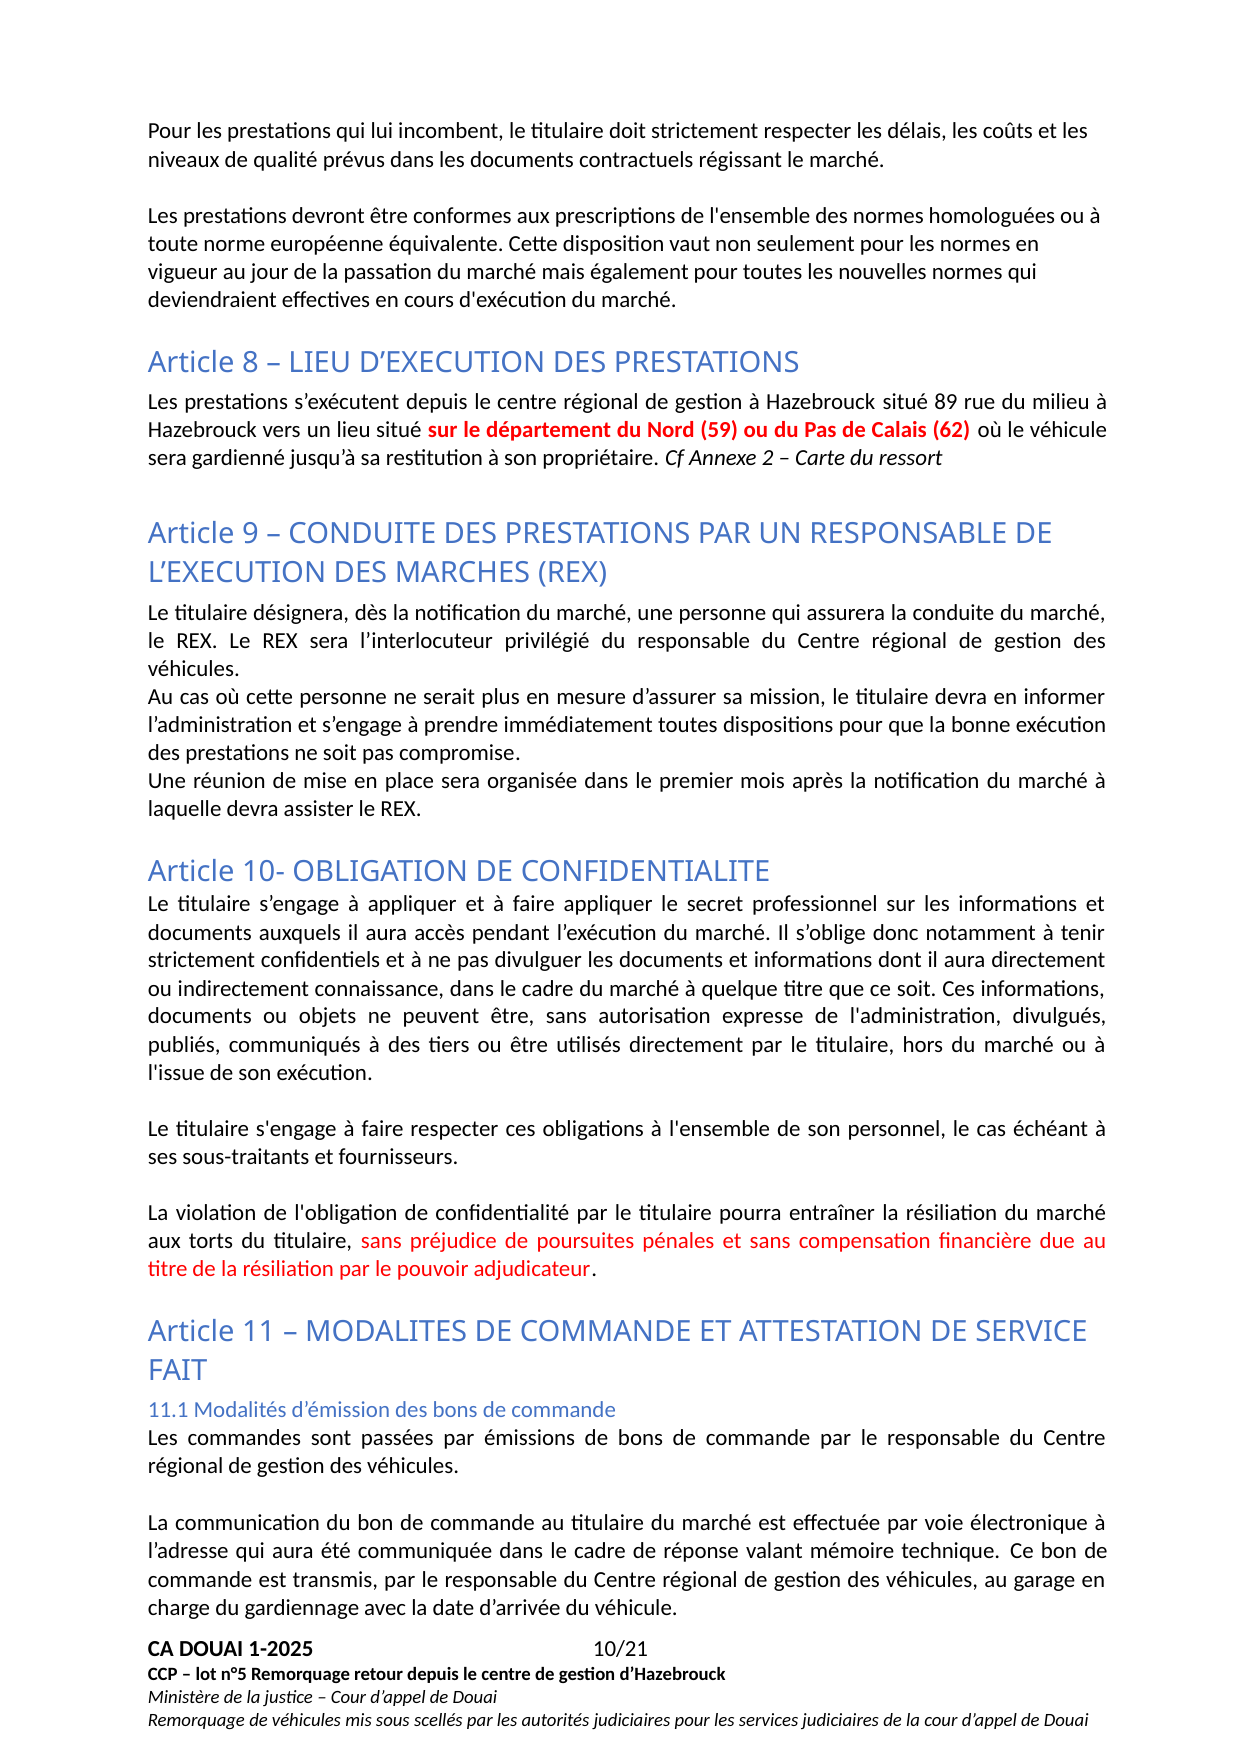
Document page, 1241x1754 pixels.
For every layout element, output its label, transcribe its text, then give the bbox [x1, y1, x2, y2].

subtitle 11.1 Modalités d’émission des bons de commande [148, 1396, 1107, 1423]
text Une réunion de mise en place sera organisée dans le premier mois après la notification du marché à laquelle devra assister le REX. [148, 766, 1107, 822]
subtitle Article 10- OBLIGATION DE CONFIDENTIALITE [148, 850, 1107, 889]
text La violation de l'obligation de confidentialité par le titulaire pourra entraîner la résiliation du marché aux torts du titulaire, sans préjudice de poursuites pénales et sans compensation financière due au titre de la résiliation par le pouvoir adjudicateur. [148, 1198, 1107, 1282]
text Le titulaire s’engage à appliquer et à faire appliquer le secret professionnel sur les informations et documents auxquels il aura accès pendant l’exécution du marché. Il s’oblige donc notamment à tenir strictement confidentiels et à ne pas divulguer les documents et informations dont il aura directement ou indirectement connaissance, dans le cadre du marché à quelque titre que ce soit. Ces informations, documents ou objets ne peuvent être, sans autorisation expresse de l'administration, divulgués, publiés, communiqués à des tiers ou être utilisés directement par le titulaire, hors du marché ou à l'issue de son exécution. [148, 889, 1107, 1086]
subtitle Article 11 – MODALITES DE COMMANDE ET ATTESTATION DE SERVICE FAIT [148, 1310, 1107, 1389]
subtitle Article 8 – LIEU D’EXECUTION DES PRESTATIONS [148, 341, 1107, 381]
text Le titulaire s'engage à faire respecter ces obligations à l'ensemble de son personnel, le cas échéant à ses sous-traitants et fournisseurs. [148, 1114, 1107, 1170]
text Le titulaire désignera, dès la notification du marché, une personne qui assurera la conduite du marché, le REX. Le REX sera l’interlocuteur privilégié du responsable du Centre régional de gestion des véhicules. [148, 598, 1107, 682]
text Pour les prestations qui lui incombent, le titulaire doit strictement respecter les délais, les coûts et les niveaux de qualité prévus dans les documents contractuels régissant le marché. [148, 117, 1107, 173]
text Les prestations s’exécutent depuis le centre régional de gestion à Hazebrouck situé 89 rue du milieu à Hazebrouck vers un lieu situé sur le département du Nord (59) ou du Pas de Calais (62) où le véhicule sera gardienné jusqu’à sa restitution à son propriétaire. Cf Annexe 2 – Carte du ressort [148, 387, 1107, 471]
text Les prestations devront être conformes aux prescriptions de l'ensemble des normes homologuées ou à toute norme européenne équivalente. Cette disposition vaut non seulement pour les normes en vigueur au jour de la passation du marché mais également pour toutes les nouvelles normes qui deviendraient effectives en cours d'exécution du marché. [148, 201, 1107, 313]
text La communication du bon de commande au titulaire du marché est effectuée par voie électronique à l’adresse qui aura été communiquée dans le cadre de réponse valant mémoire technique. Ce bon de commande est transmis, par le responsable du Centre régional de gestion des véhicules, au garage en charge du gardiennage avec la date d’arrivée du véhicule. [148, 1508, 1107, 1621]
subtitle Article 9 – CONDUITE DES PRESTATIONS PAR UN RESPONSABLE DE L’EXECUTION DES MARCHES (REX) [148, 512, 1107, 591]
text Au cas où cette personne ne serait plus en mesure d’assurer sa mission, le titulaire devra en informer l’administration et s’engage à prendre immédiatement toutes dispositions pour que la bonne exécution des prestations ne soit pas compromise. [148, 682, 1107, 766]
text Les commandes sont passées par émissions de bons de commande par le responsable du Centre régional de gestion des véhicules. [148, 1423, 1107, 1479]
